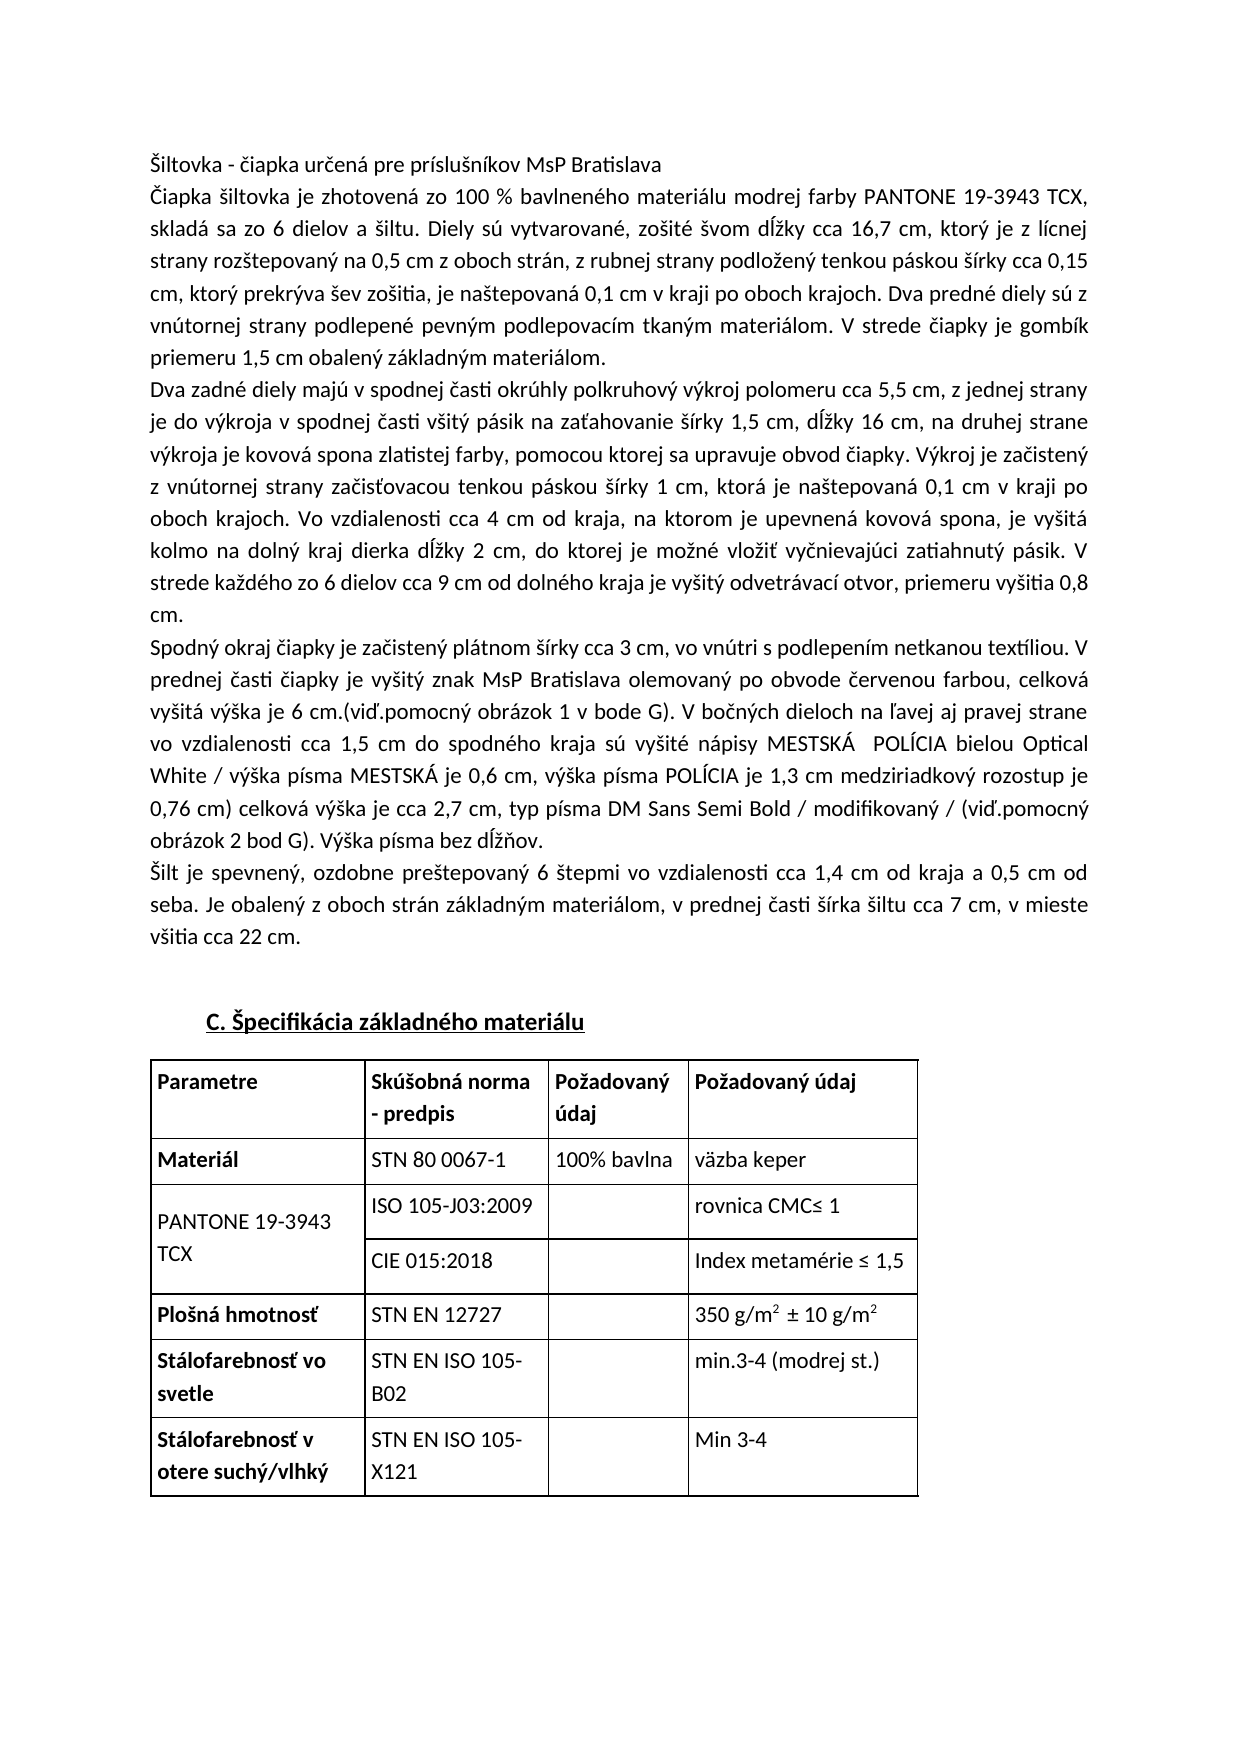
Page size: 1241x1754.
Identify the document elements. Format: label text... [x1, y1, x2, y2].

table_cell [549, 1340, 688, 1417]
text Šilt je spevnený, ozdobne preštepovaný 6 štepmi vo vzdialenosti cca 1,4 cm od kraja a 0,5 cm od seba. Je obalený z oboch strán základným materiálom, v prednej časti šírka šiltu cca 7 cm, v mieste všitia cca 22 cm. [150, 858, 1090, 951]
table_header Skúšobná norma - predpis [366, 1061, 548, 1137]
table_cell rovnica CMC≤ 1 [689, 1185, 917, 1238]
text Dva zadné diely majú v spodnej časti okrúhly polkruhový výkroj polomeru cca 5,5 cm, z jednej strany je do výkroja v spodnej časti všitý pásik na zaťahovanie šírky 1,5 cm, dĺžky 16 cm, na druhej strane výkroja je kovová spona zlatistej farby, pomocou ktorej sa upravuje obvod čiapky. Výkroj je začistený z vnútornej strany začisťovacou tenkou páskou šírky 1 cm, ktorá je naštepovaná 0,1 cm v kraji po oboch krajoch. Vo vzdialenosti cca 4 cm od kraja, na ktorom je upevnená kovová spona, je vyšitá kolmo na dolný kraj dierka dĺžky 2 cm, do ktorej je možné vložiť vyčnievajúci zatiahnutý pásik. V strede každého zo 6 dielov cca 9 cm od dolného kraja je vyšitý odvetrávací otvor, priemeru vyšitia 0,8 cm. [150, 375, 1090, 629]
table_header Parametre [152, 1061, 364, 1137]
table_cell 350 g/m2 ± 10 g/m2 [689, 1295, 917, 1339]
table_cell Index metamérie ≤ 1,5 [689, 1240, 917, 1293]
table_cell Stálofarebnosť vo svetle [152, 1340, 364, 1417]
table_cell PANTONE 19-3943 TCX [152, 1185, 364, 1293]
table_cell Materiál [152, 1139, 364, 1183]
table_cell STN EN ISO 105-X121 [366, 1418, 548, 1495]
table_cell min.3-4 (modrej st.) [689, 1340, 917, 1417]
table_cell [549, 1185, 688, 1238]
table_header Požadovaný údaj [689, 1061, 917, 1137]
text Spodný okraj čiapky je začistený plátnom šírky cca 3 cm, vo vnútri s podlepením netkanou textíliou. V prednej časti čiapky je vyšitý znak MsP Bratislava olemovaný po obvode červenou farbou, celková vyšitá výška je 6 cm.(viď.pomocný obrázok 1 v bode G). V bočných dieloch na ľavej aj pravej strane vo vzdialenosti cca 1,5 cm do spodného kraja sú vyšité nápisy MESTSKÁ POLÍCIA bielou Optical White / výška písma MESTSKÁ je 0,6 cm, výška písma POLÍCIA je 1,3 cm medziriadkový rozostup je 0,76 cm) celková výška je cca 2,7 cm, typ písma DM Sans Semi Bold / modifikovaný / (viď.pomocný obrázok 2 bod G). Výška písma bez dĺžňov. [150, 633, 1090, 854]
table_cell [549, 1295, 688, 1339]
table_cell Min 3-4 [689, 1418, 917, 1495]
table_cell STN EN 12727 [366, 1295, 548, 1339]
text Šiltovka - čiapka určená pre príslušníkov MsP Bratislava [150, 150, 1090, 178]
table_cell 100% bavlna [549, 1139, 688, 1183]
table_cell Plošná hmotnosť [152, 1295, 364, 1339]
table_cell [549, 1418, 688, 1495]
text Čiapka šiltovka je zhotovená zo 100 % bavlneného materiálu modrej farby PANTONE 19-3943 TCX, skladá sa zo 6 dielov a šiltu. Diely sú vytvarované, zošité švom dĺžky cca 16,7 cm, ktorý je z lícnej strany rozštepovaný na 0,5 cm z oboch strán, z rubnej strany podložený tenkou páskou šírky cca 0,15 cm, ktorý prekrýva šev zošitia, je naštepovaná 0,1 cm v kraji po oboch krajoch. Dva predné diely sú z vnútornej strany podlepené pevným podlepovacím tkaným materiálom. V strede čiapky je gombík priemeru 1,5 cm obalený základným materiálom. [150, 182, 1090, 371]
table_cell STN 80 0067-1 [366, 1139, 548, 1183]
table_header Požadovaný údaj [549, 1061, 688, 1137]
table_cell väzba keper [689, 1139, 917, 1183]
text C. Špecifikácia základného materiálu [206, 1006, 1090, 1036]
table_cell STN EN ISO 105-B02 [366, 1340, 548, 1417]
table_cell Stálofarebnosť v otere suchý/vlhký [152, 1418, 364, 1495]
table_cell [549, 1240, 688, 1293]
table_cell CIE 015:2018 [366, 1240, 548, 1293]
table_cell ISO 105-J03:2009 [366, 1185, 548, 1238]
